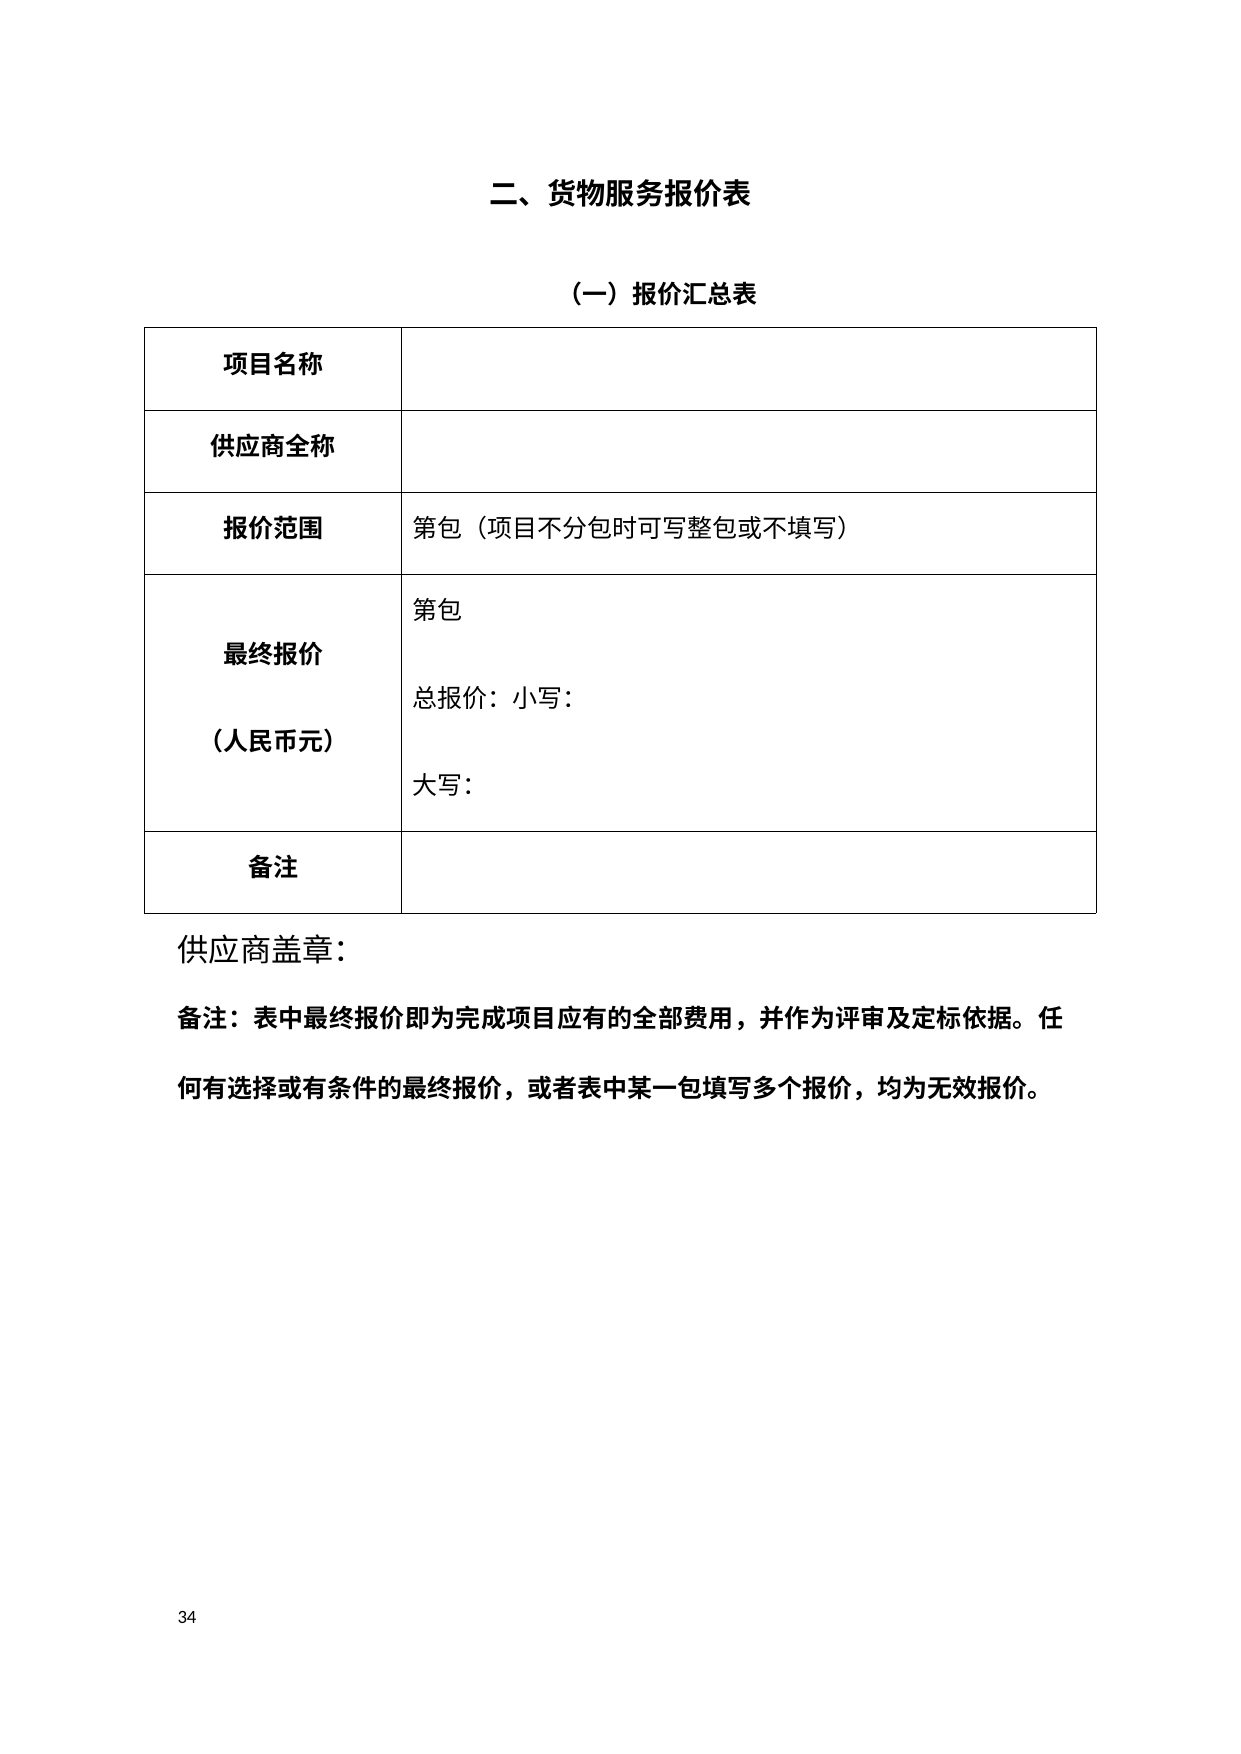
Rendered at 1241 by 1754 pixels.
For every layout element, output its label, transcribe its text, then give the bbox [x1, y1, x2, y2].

text 供应商盖章： [177, 914, 1063, 982]
text 备注：询价响应函中未填写报价或手写报价作无效响应文件处理。二、货物服务报价表 [177, 157, 1063, 227]
table_cell 报价范围 [145, 493, 401, 574]
table_cell 供应商全称 [145, 411, 401, 492]
table_cell [402, 832, 1096, 913]
table_cell 第包（项目不分包时可写整包或不填写） [402, 493, 1096, 574]
table_cell 最终报价 （人民币元） [145, 575, 401, 831]
table_cell 第包 总报价：小写： 大写： [402, 575, 1096, 831]
text 备注：表中最终报价即为完成项目应有的全部费用，并作为评审及定标依据。任何有选择或有条件的最终报价，或者表中某一包填写多个报价，均为无效报价。 [177, 982, 1063, 1121]
text （一）报价汇总表 [252, 258, 1063, 327]
table_header 项目名称 [145, 328, 401, 409]
table_cell 备注 [145, 832, 401, 913]
table_cell [402, 411, 1096, 492]
table_header [402, 328, 1096, 409]
